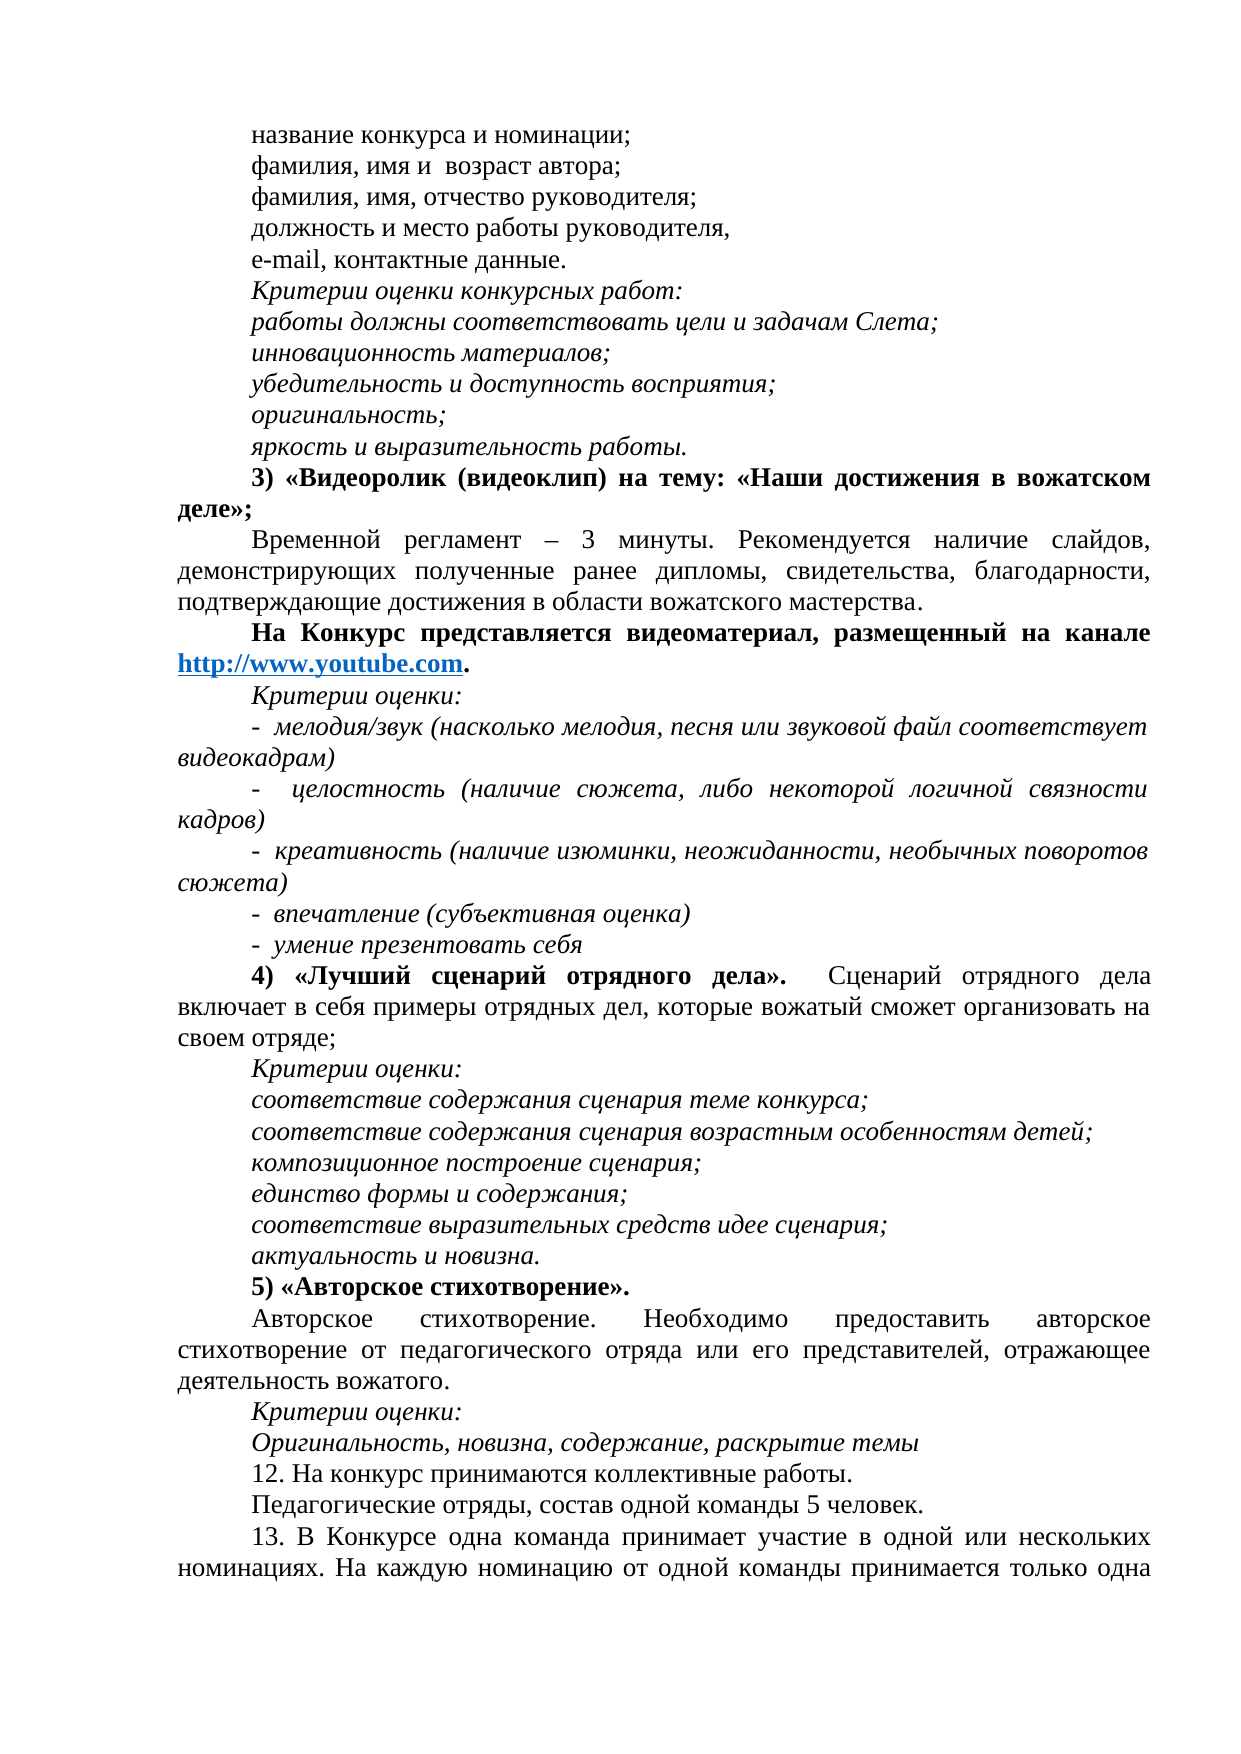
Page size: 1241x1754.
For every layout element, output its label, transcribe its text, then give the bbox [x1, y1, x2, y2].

text Временной регламент – 3 минуты. Рекомендуется наличие слайдов, демонстрирующих полученные ранее дипломы, свидетельства, благодарности, подтверждающие достижения в области вожатского мастерства. [177, 523, 1152, 616]
text - впечатление (субъективная оценка) [177, 897, 1152, 928]
text Критерии оценки: [177, 1395, 1152, 1426]
text единство формы и содержания; [177, 1177, 1152, 1208]
text соответствие выразительных средств идее сценария; [177, 1208, 1152, 1239]
text - креативность (наличие изюминки, неожиданности, необычных поворотов сюжета) [177, 834, 1152, 897]
text - целостность (наличие сюжета, либо некоторой логичной связности кадров) [177, 772, 1152, 834]
text Педагогические отряды, состав одной команды 5 человек. [177, 1488, 1152, 1520]
text e-mail, контактные данные. [177, 243, 1152, 274]
text яркость и выразительность работы. [177, 429, 1152, 461]
text 5) «Авторское стихотворение». [177, 1271, 1152, 1302]
text Оригинальность, новизна, содержание, раскрытие темы [177, 1426, 1152, 1457]
text соответствие содержания сценария теме конкурса; [177, 1084, 1152, 1115]
text Критерии оценки: [177, 1052, 1152, 1084]
text фамилия, имя и возраст автора; [177, 149, 1152, 180]
text Критерии оценки: [177, 679, 1152, 710]
text название конкурса и номинации; [177, 118, 1152, 149]
text Авторское стихотворение. Необходимо предоставить авторское стихотворение от педагогического отряда или его представителей, отражающее деятельность вожатого. [177, 1302, 1152, 1395]
text - умение презентовать себя [177, 928, 1152, 959]
text - мелодия/звук (насколько мелодия, песня или звуковой файл соответствует видеокадрам) [177, 710, 1152, 772]
text 12. На конкурс принимаются коллективные работы. [177, 1457, 1152, 1488]
text соответствие содержания сценария возрастным особенностям детей; [177, 1115, 1152, 1146]
text оригинальность; [177, 398, 1152, 429]
text Критерии оценки конкурсных работ: [177, 274, 1152, 305]
text 4) «Лучший сценарий отрядного дела». Сценарий отрядного дела включает в себя примеры отрядных дел, которые вожатый сможет организовать на своем отряде; [177, 959, 1152, 1052]
text фамилия, имя, отчество руководителя; [177, 180, 1152, 212]
text На Конкурс представляется видеоматериал, размещенный на канале http://www.youtube.com. [177, 616, 1152, 679]
text убедительность и доступность восприятия; [177, 367, 1152, 398]
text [177, 1520, 1152, 1582]
text 3) «Видеоролик (видеоклип) на тему: «Наши достижения в вожатском деле»; [177, 461, 1152, 523]
text работы должны соответствовать цели и задачам Слета; [177, 305, 1152, 336]
text композиционное построение сценария; [177, 1146, 1152, 1177]
text инновационность материалов; [177, 336, 1152, 367]
text должность и место работы руководителя, [177, 212, 1152, 243]
text актуальность и новизна. [177, 1239, 1152, 1271]
